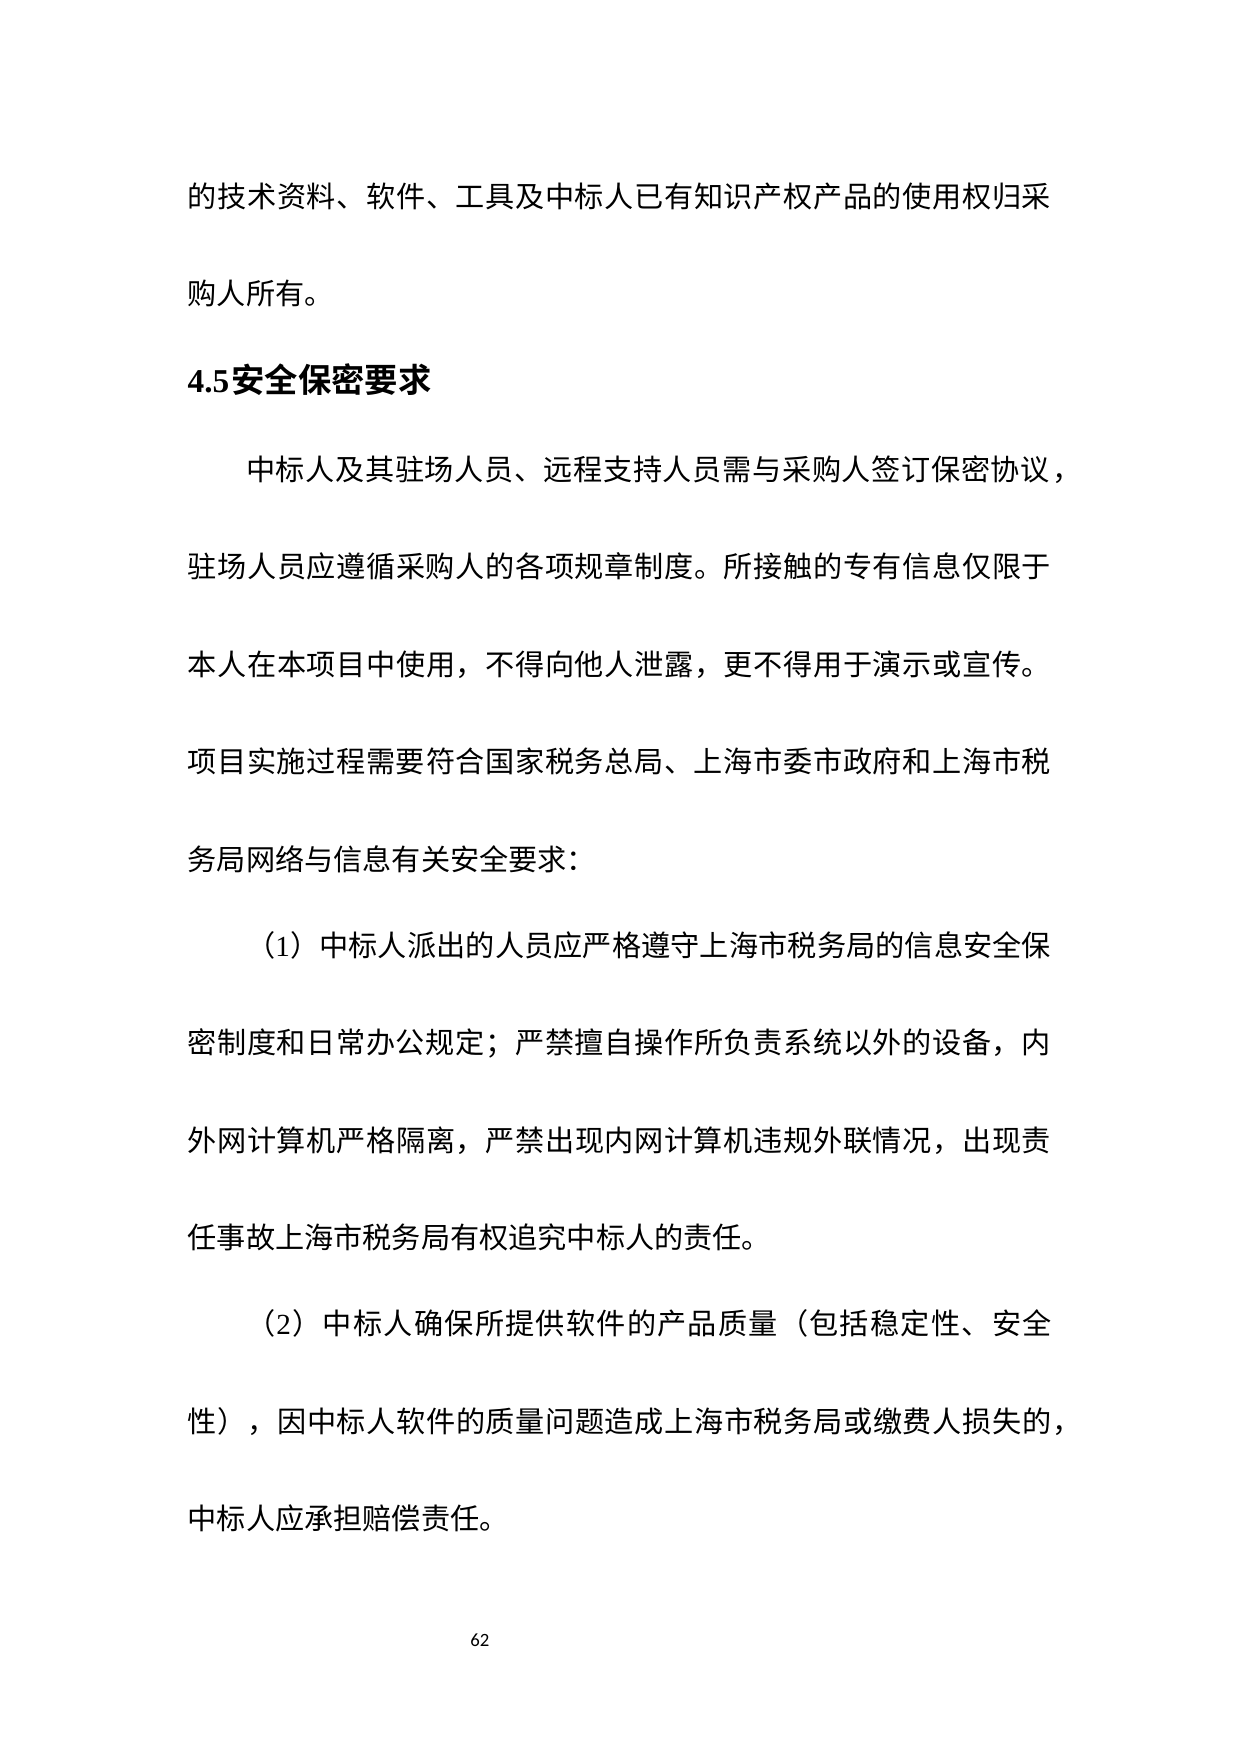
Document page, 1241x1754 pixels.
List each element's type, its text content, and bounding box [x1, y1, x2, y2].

text （2）中标人确保所提供软件的产品质量（包括稳定性、安全性），因中标人软件的质量问题造成上海市税务局或缴费人损失的，中标人应承担赔偿责任。 [187, 1289, 1053, 1549]
list 安全保密要求 [187, 346, 1053, 411]
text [187, 162, 1053, 324]
text 中标人及其驻场人员、远程支持人员需与采购人签订保密协议，驻场人员应遵循采购人的各项规章制度。所接触的专有信息仅限于本人在本项目中使用，不得向他人泄露，更不得用于演示或宣传。项目实施过程需要符合国家税务总局、上海市委市政府和上海市税务局网络与信息有关安全要求： [187, 435, 1053, 890]
text （1）中标人派出的人员应严格遵守上海市税务局的信息安全保密制度和日常办公规定；严禁擅自操作所负责系统以外的设备，内外网计算机严格隔离，严禁出现内网计算机违规外联情况，出现责任事故上海市税务局有权追究中标人的责任。 [187, 911, 1053, 1268]
